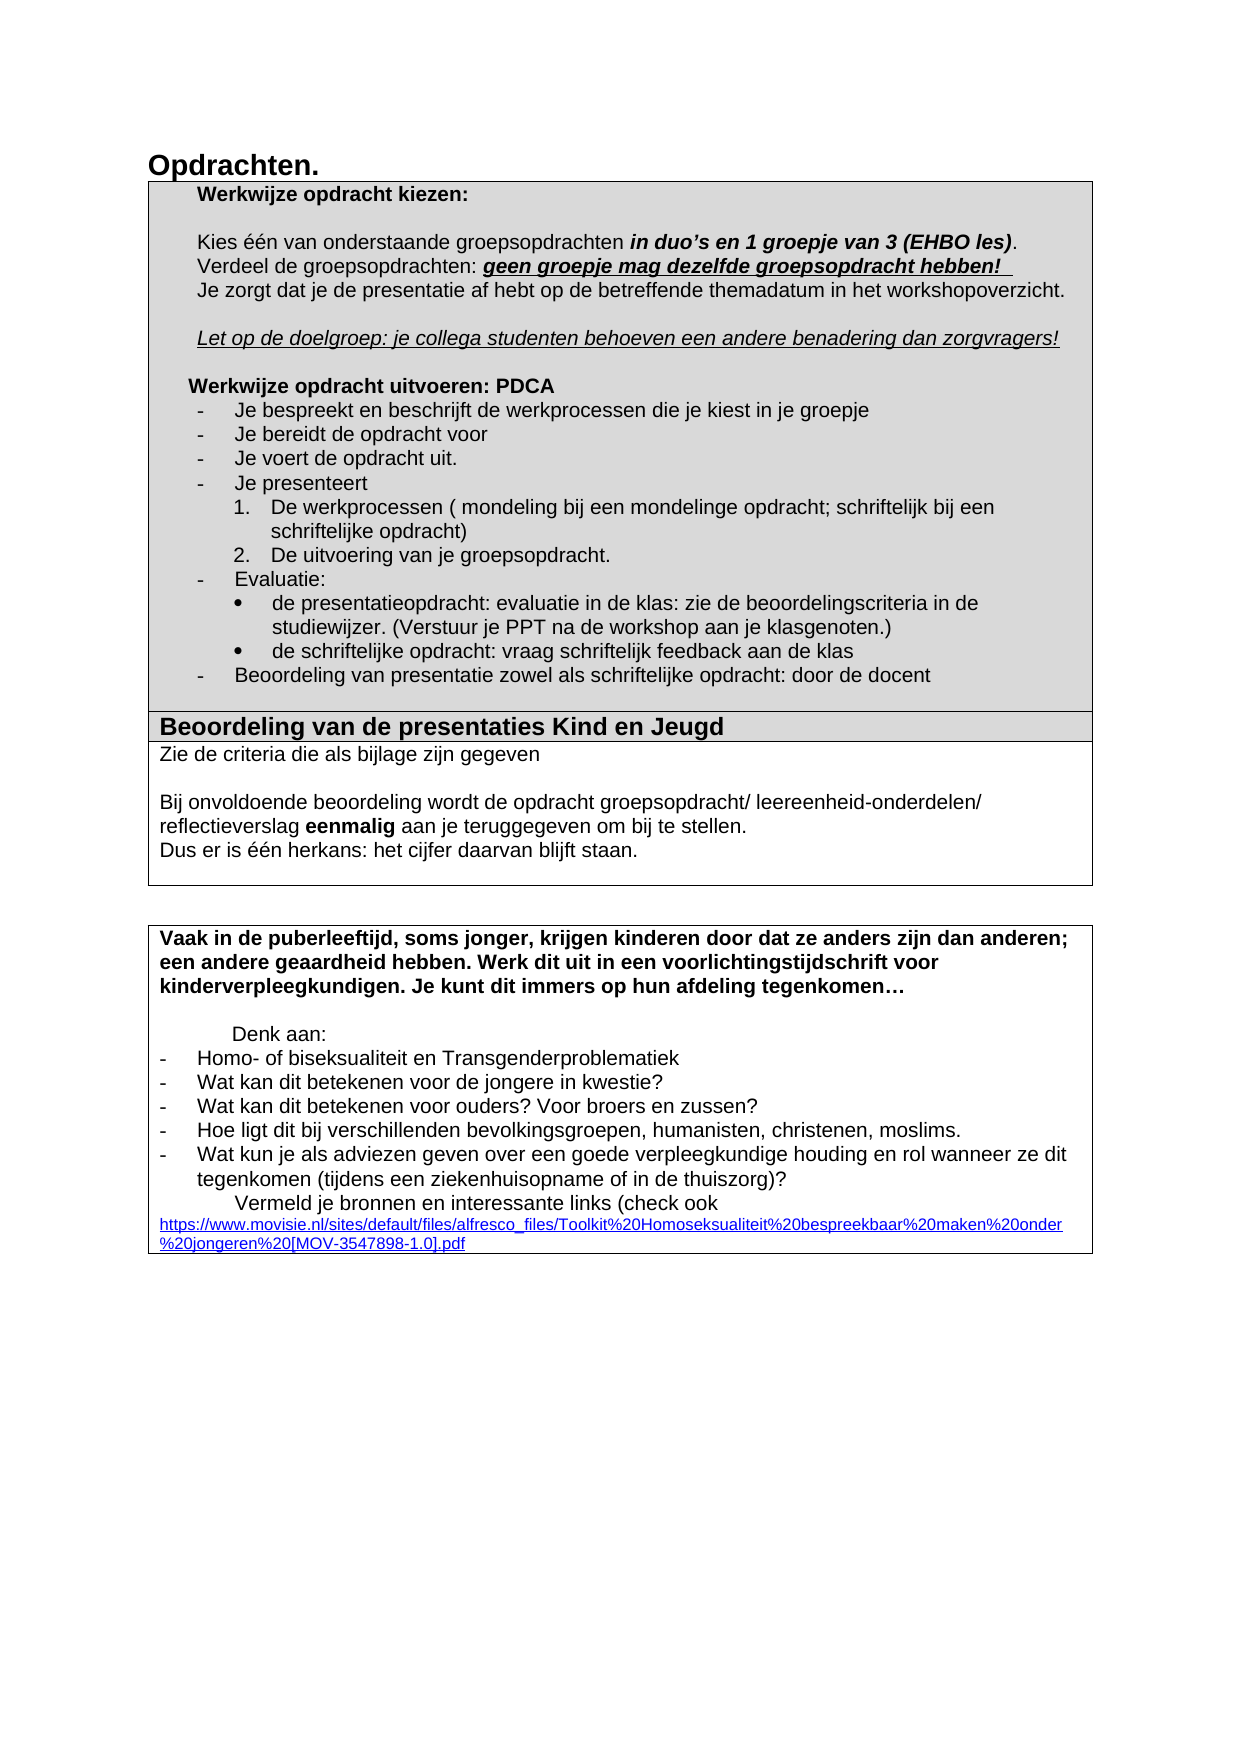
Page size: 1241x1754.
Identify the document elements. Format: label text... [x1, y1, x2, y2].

table_cell Beoordeling van de presentaties Kind en Jeugd [149, 712, 1092, 741]
text Opdrachten. [148, 148, 1093, 181]
table_cell Zie de criteria die als bijlage zijn gegeven Bij onvoldoende beoordeling wordt de opdracht groepsopdracht/ leereenheid-onderdelen/ reflectieverslag eenmalig aan je teruggegeven om bij te stellen. Dus er is één herkans: het cijfer daarvan blijft staan. [149, 742, 1092, 885]
table_header Vaak in de puberleeftijd, soms jonger, krijgen kinderen door dat ze anders zijn dan anderen; een andere geaardheid hebben. Werk dit uit in een voorlichtingstijdschrift voor kinderverpleegkundigen. Je kunt dit immers op hun afdeling tegenkomen… Denk aan: Homo- of biseksualiteit en Transgenderproblematiek Wat kan dit betekenen voor de jongere in kwestie? Wat kan dit betekenen voor ouders? Voor broers en zussen? Hoe ligt dit bij verschillenden bevolkingsgroepen, humanisten, christenen, moslims. Wat kun je als adviezen geven over een goede verpleegkundige houding en rol wanneer ze dit tegenkomen (tijdens een ziekenhuisopname of in de thuiszorg)? Vermeld je bronnen en interessante links (check ook https://www.movisie.nl/sites/default/files/alfresco_files/Toolkit%20Homoseksualiteit%20bespreekbaar%20maken%20onder%20jongeren%20[MOV-3547898-1.0].pdf [149, 926, 1092, 1253]
table_header Werkwijze opdracht kiezen: Kies één van onderstaande groepsopdrachten in duo’s en 1 groepje van 3 (EHBO les). Verdeel de groepsopdrachten: geen groepje mag dezelfde groepsopdracht hebben! Je zorgt dat je de presentatie af hebt op de betreffende themadatum in het workshopoverzicht. Let op de doelgroep: je collega studenten behoeven een andere benadering dan zorgvragers! Werkwijze opdracht uitvoeren: PDCA Je bespreekt en beschrijft de werkprocessen die je kiest in je groepje Je bereidt de opdracht voor Je voert de opdracht uit. Je presenteert De werkprocessen ( mondeling bij een mondelinge opdracht; schriftelijk bij een schriftelijke opdracht) De uitvoering van je groepsopdracht. Evaluatie: de presentatieopdracht: evaluatie in de klas: zie de beoordelingscriteria in de studiewijzer. (Verstuur je PPT na de workshop aan je klasgenoten.) de schriftelijke opdracht: vraag schriftelijk feedback aan de klas Beoordeling van presentatie zowel als schriftelijke opdracht: door de docent [149, 182, 1092, 711]
